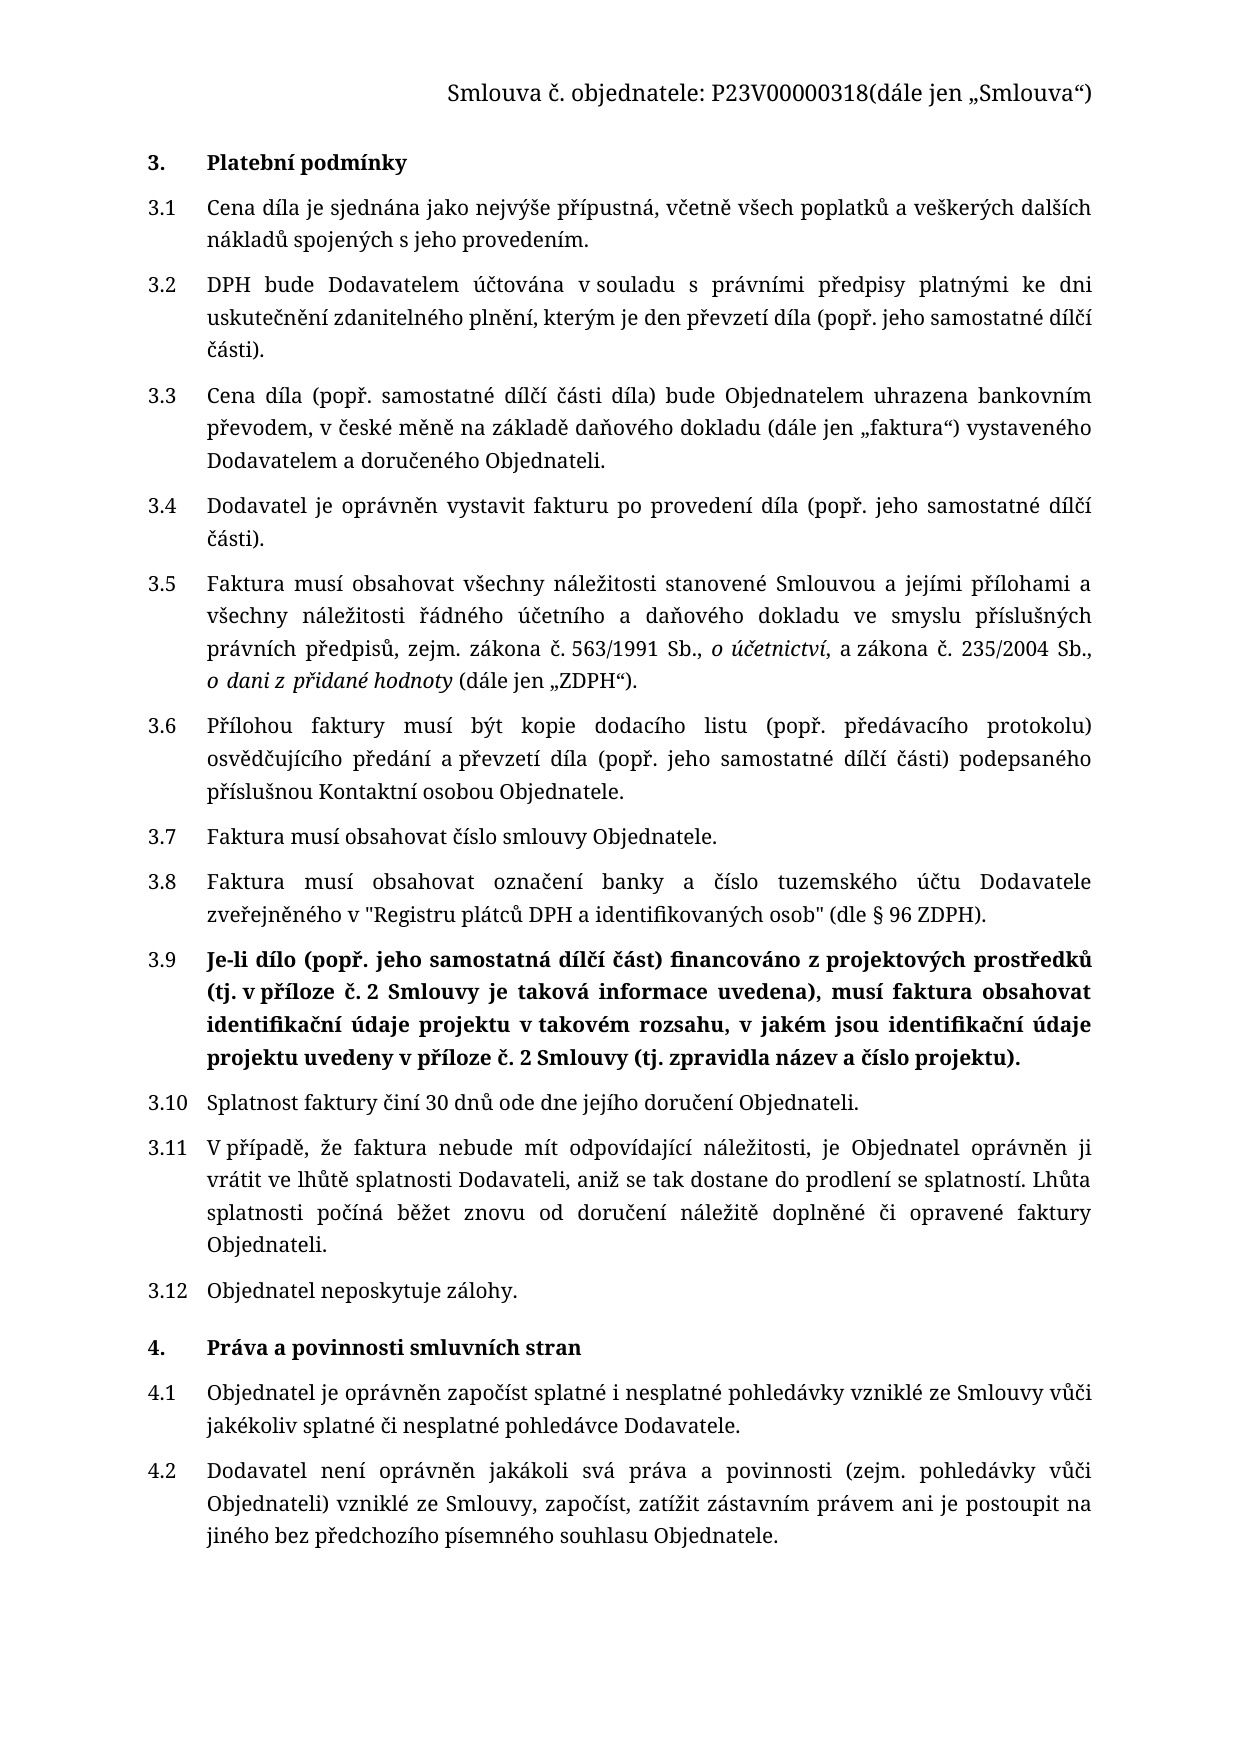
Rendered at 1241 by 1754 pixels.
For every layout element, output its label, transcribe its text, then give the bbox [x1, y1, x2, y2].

list V případě, že faktura nebude mít odpovídající náležitosti, je Objednatel oprávněn ji vrátit ve lhůtě splatnosti Dodavateli, aniž se tak dostane do prodlení se splatností. Lhůta splatnosti počíná běžet znovu od doručení náležitě doplněné či opravené faktury Objednateli. [148, 1133, 1093, 1259]
list Faktura musí obsahovat označení banky a číslo tuzemského účtu Dodavatele zveřejněného v "Registru plátců DPH a identifikovaných osob" (dle § 96 ZDPH). [148, 867, 1093, 928]
list Je-li dílo (popř. jeho samostatná dílčí část) financováno z projektových prostředků (tj. v příloze č. 2 Smlouvy je taková informace uvedena), musí faktura obsahovat identifikační údaje projektu v takovém rozsahu, v jakém jsou identifikační údaje projektu uvedeny v příloze č. 2 Smlouvy (tj. zpravidla název a číslo projektu). [148, 945, 1093, 1071]
list Objednatel je oprávněn započíst splatné i nesplatné pohledávky vzniklé ze Smlouvy vůči jakékoliv splatné či nesplatné pohledávce Dodavatele. [148, 1378, 1093, 1439]
list Dodavatel je oprávněn vystavit fakturu po provedení díla (popř. jeho samostatné dílčí části). [148, 491, 1093, 552]
list Cena díla (popř. samostatné dílčí části díla) bude Objednatelem uhrazena bankovním převodem, v české měně na základě daňového dokladu (dále jen „faktura“) vystaveného Dodavatelem a doručeného Objednateli. [148, 381, 1093, 474]
list Cena díla je sjednána jako nejvýše přípustná, včetně všech poplatků a veškerých dalších nákladů spojených s jeho provedením. [148, 193, 1093, 254]
list Objednatel neposkytuje zálohy. [148, 1276, 1093, 1304]
list DPH bude Dodavatelem účtována v souladu s právními předpisy platnými ke dni uskutečnění zdanitelného plnění, kterým je den převzetí díla (popř. jeho samostatné dílčí části). [148, 270, 1093, 364]
list Dodavatel není oprávněn jakákoli svá práva a povinnosti (zejm. pohledávky vůči Objednateli) vzniklé ze Smlouvy, započíst, zatížit zástavním právem ani je postoupit na jiného bez předchozího písemného souhlasu Objednatele. [148, 1456, 1093, 1550]
list Faktura musí obsahovat všechny náležitosti stanovené Smlouvou a jejími přílohami a všechny náležitosti řádného účetního a daňového dokladu ve smyslu příslušných právních předpisů, zejm. zákona č. 563/1991 Sb., o účetnictví, a zákona č. 235/2004 Sb., o dani z přidané hodnoty (dále jen „ZDPH“). [148, 569, 1093, 695]
list Splatnost faktury činí 30 dnů ode dne jejího doručení Objednateli. [148, 1088, 1093, 1116]
list Faktura musí obsahovat číslo smlouvy Objednatele. [148, 822, 1093, 850]
list Přílohou faktury musí být kopie dodacího listu (popř. předávacího protokolu) osvědčujícího předání a převzetí díla (popř. jeho samostatné dílčí části) podepsaného příslušnou Kontaktní osobou Objednatele. [148, 712, 1093, 805]
list Platební podmínky [148, 148, 1093, 176]
list Práva a povinnosti smluvních stran [148, 1333, 1093, 1362]
